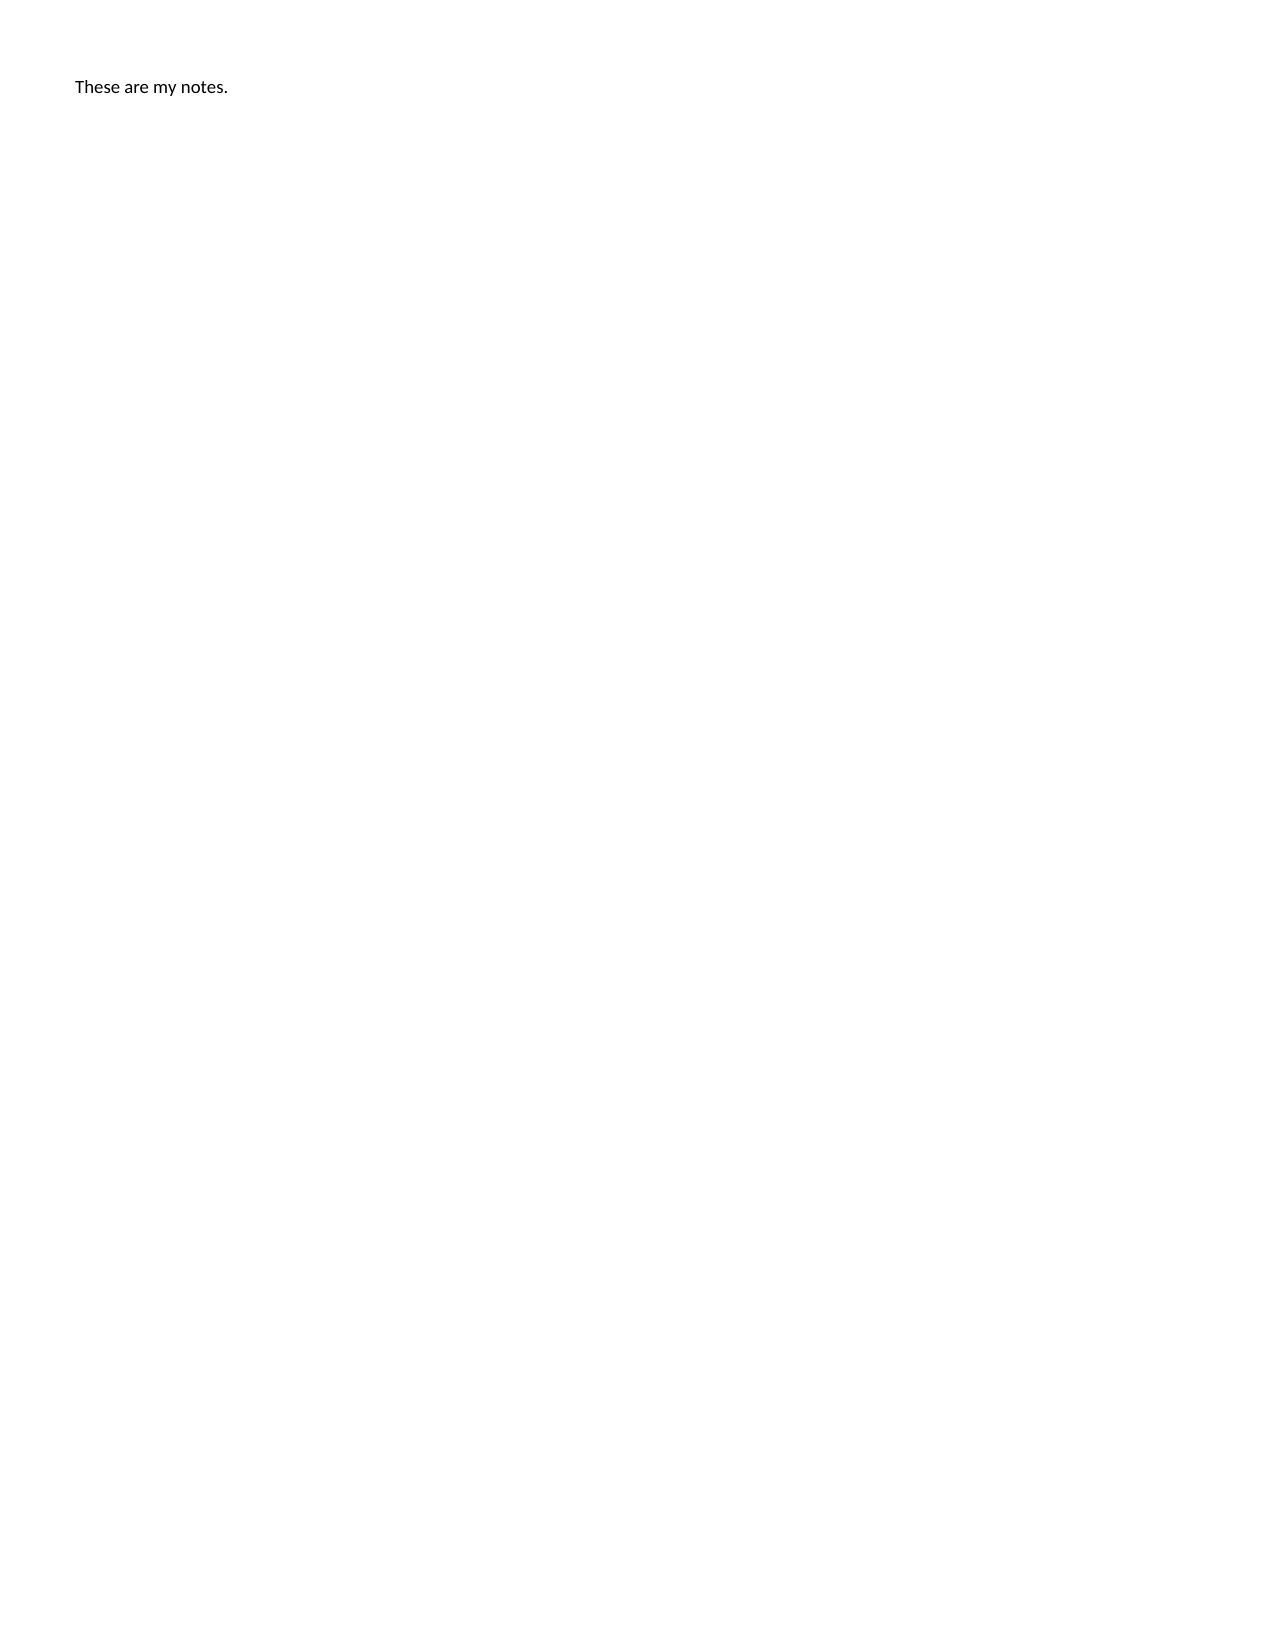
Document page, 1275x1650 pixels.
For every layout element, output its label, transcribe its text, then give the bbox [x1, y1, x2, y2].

text These are my notes. [75, 75, 1200, 98]
